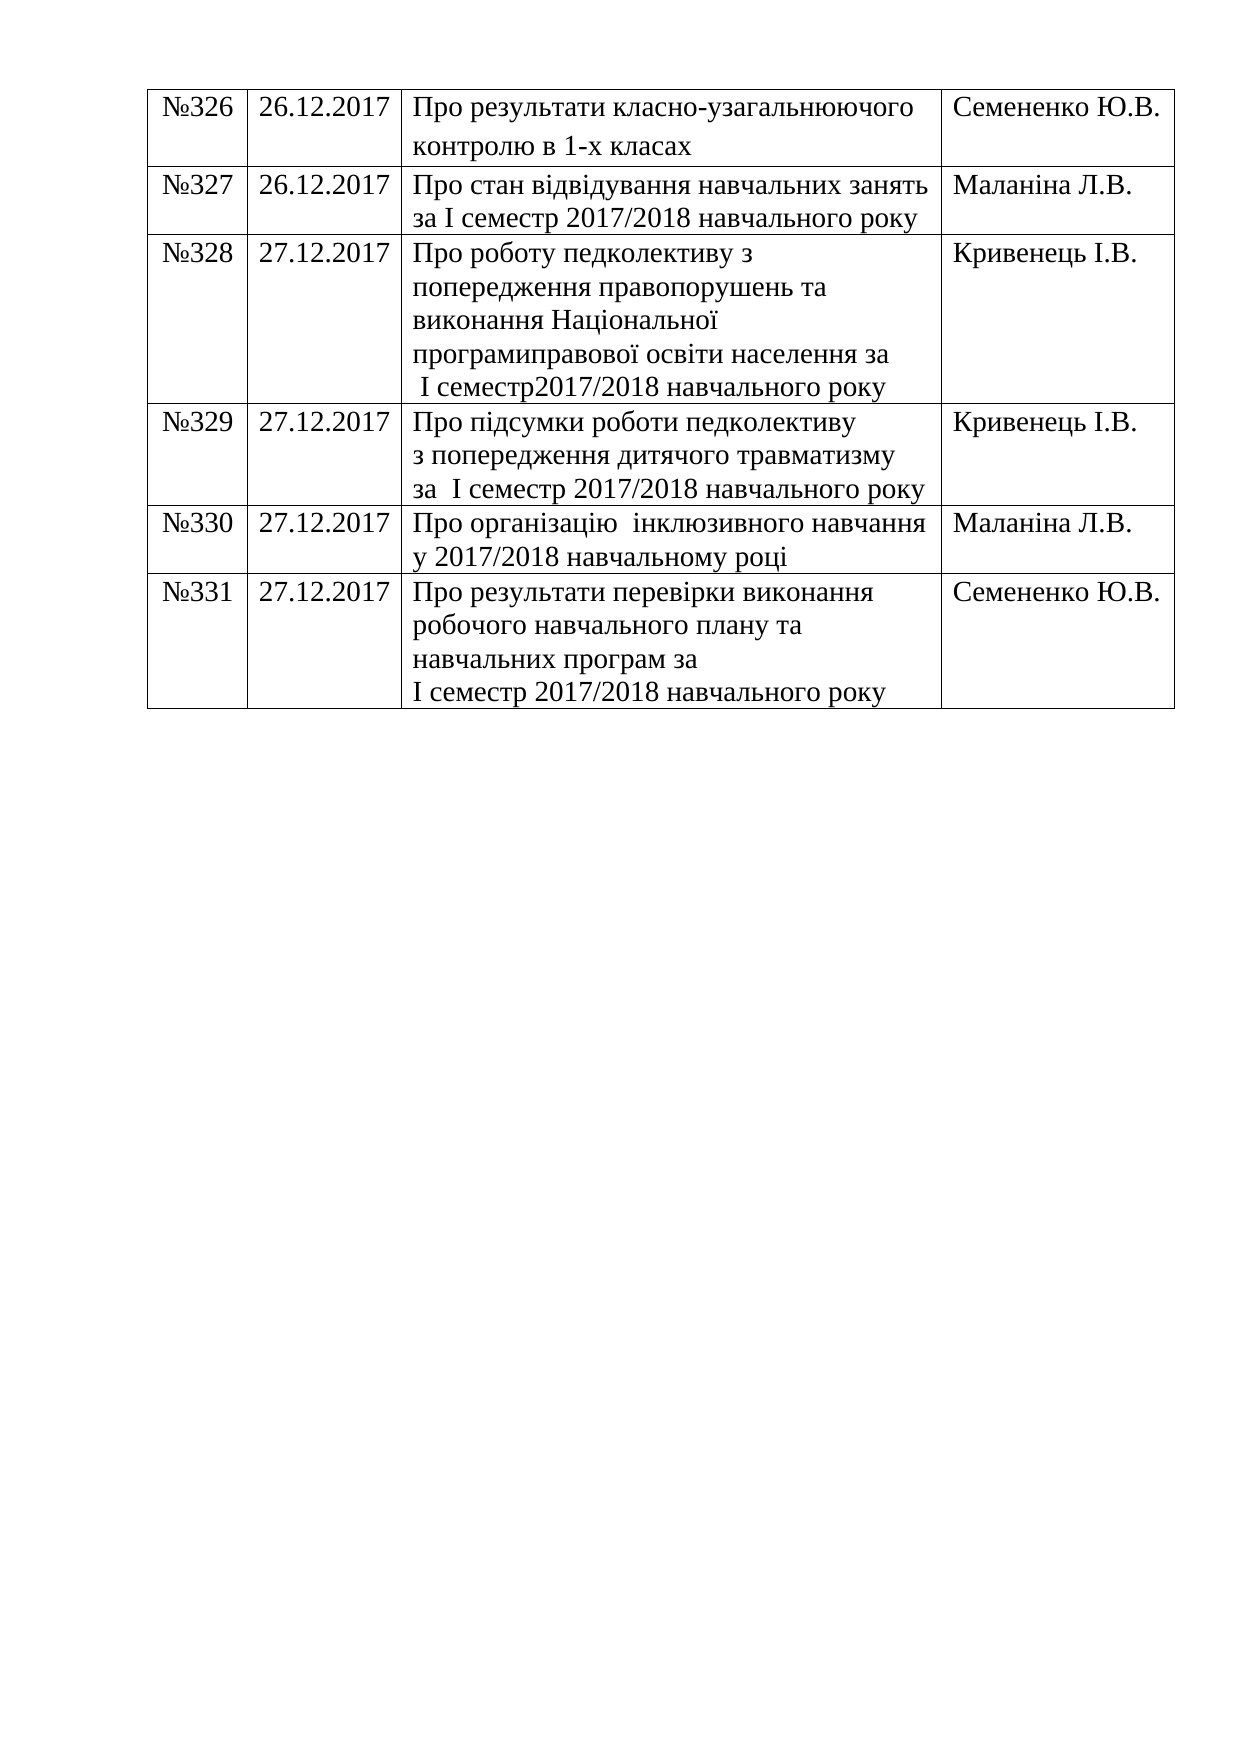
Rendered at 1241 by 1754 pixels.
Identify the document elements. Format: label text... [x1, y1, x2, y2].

table_cell Про підсумки роботи педколективу з попередження дитячого травматизму за I семестр 2017/2018 навчального року [402, 404, 941, 504]
table_cell Про результати класно-узагальнюючого контролю в 1-х класах [402, 90, 941, 166]
table_cell Маланіна Л.В. [942, 167, 1174, 234]
table_cell Семененко Ю.В. [942, 574, 1174, 708]
table_cell Про результати перевірки виконання робочого навчального плану та навчальних програм за І семестр 2017/2018 навчального року [402, 574, 941, 708]
table_cell Про організацію інклюзивного навчання у 2017/2018 навчальному році [402, 506, 941, 573]
table_cell Семененко Ю.В. [942, 90, 1174, 166]
table_cell 27.12.2017 [248, 574, 401, 708]
table_cell 27.12.2017 [248, 404, 401, 504]
table_cell 27.12.2017 [248, 235, 401, 403]
table_cell Кривенець І.В. [942, 404, 1174, 504]
table_cell №331 [148, 574, 247, 708]
table_cell 26.12.2017 [248, 90, 401, 166]
table_cell Кривенець І.В. [942, 235, 1174, 403]
table_cell Про стан відвідування навчальних занять за І семестр 2017/2018 навчального року [402, 167, 941, 234]
table_cell №329 [148, 404, 247, 504]
table_cell 26.12.2017 [248, 167, 401, 234]
table_cell №330 [148, 506, 247, 573]
table_cell 27.12.2017 [248, 506, 401, 573]
table_cell Про роботу педколективу з попередження правопорушень та виконання Національної програмиправової освіти населення за І семестр2017/2018 навчального року [402, 235, 941, 403]
table_cell Маланіна Л.В. [942, 506, 1174, 573]
table_cell №328 [148, 235, 247, 403]
table_cell №327 [148, 167, 247, 234]
table_cell №326 [148, 90, 247, 166]
